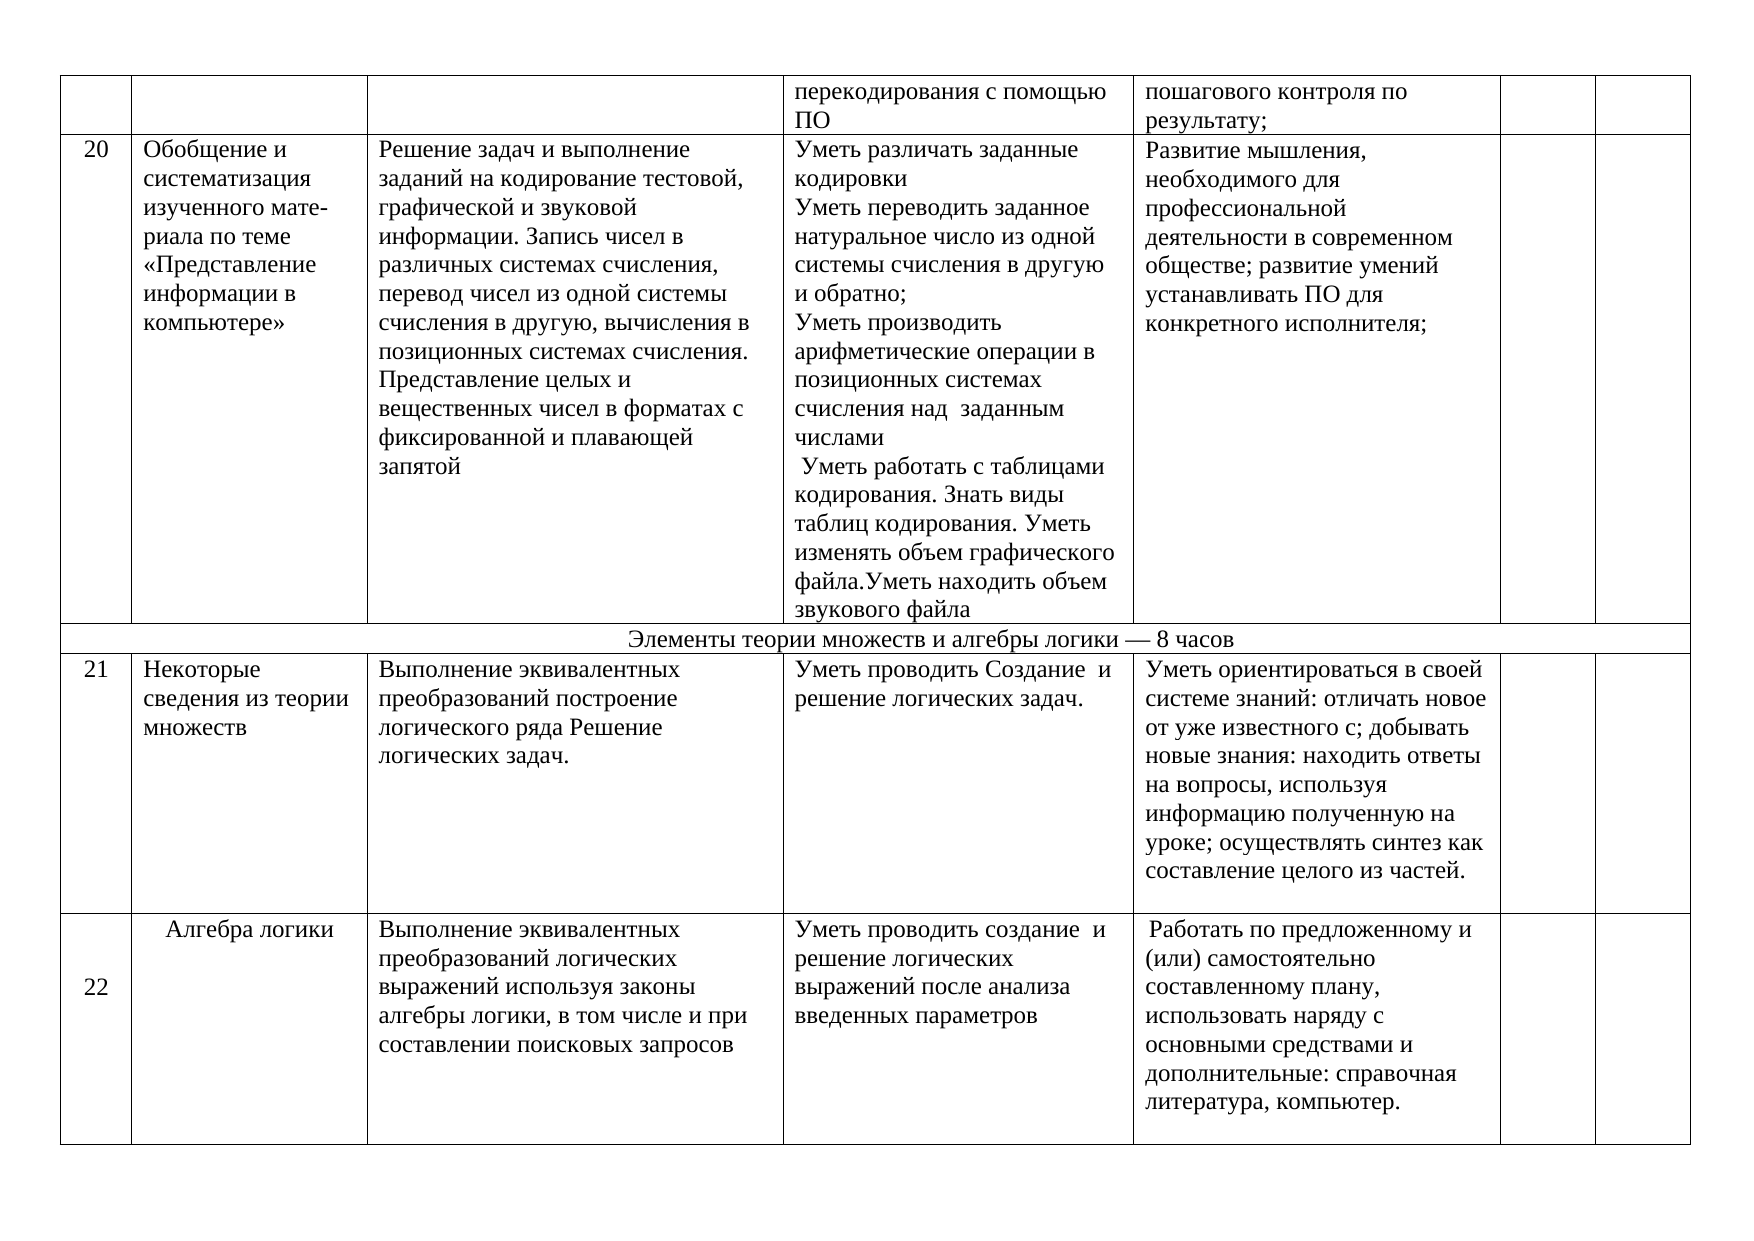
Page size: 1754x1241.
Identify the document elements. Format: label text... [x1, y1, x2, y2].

table_cell Выполнение эквивалентных преобразований построение логического ряда Решение логических задач. [368, 654, 783, 913]
table_cell 19 [61, 76, 131, 133]
table_cell Работать по предложенному и (или) самостоятельно составленному плану, использовать наряду с основными средствами и дополнительные: справочная литература, компьютер. [1134, 914, 1500, 1144]
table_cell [784, 76, 1133, 133]
table_cell Обобщение и систематизация изученного мате-риала по теме «Представление информации в компьютере» [132, 135, 367, 623]
table_cell 22 [61, 914, 131, 1144]
table_cell [1596, 654, 1690, 913]
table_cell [368, 76, 783, 133]
table_cell [1501, 135, 1595, 623]
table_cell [132, 76, 367, 133]
table_cell [1596, 135, 1690, 623]
table_cell 21 [61, 654, 131, 913]
table_cell Некоторые сведения из теории множеств [132, 654, 367, 913]
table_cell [1134, 76, 1500, 133]
table_cell Уметь различать заданные кодировки Уметь переводить заданное натуральное число из одной системы счисления в другую и обратно; Уметь производить арифметические операции в позиционных системах счисления над заданным числами Уметь работать с таблицами кодирования. Знать виды таблиц кодирования. Уметь изменять объем графического файла.Уметь находить объем звукового файла [784, 135, 1133, 623]
table_cell Уметь ориентироваться в своей системе знаний: отличать новое от уже известного с; добывать новые знания: находить ответы на вопросы, используя информацию полученную на уроке; осуществлять синтез как составление целого из частей. [1134, 654, 1500, 913]
table_cell Развитие мышления, необходимого для профессиональной деятельности в современном обществе; развитие умений устанавливать ПО для конкретного исполнителя; [1134, 135, 1500, 623]
table_cell [1501, 654, 1595, 913]
table_cell Элементы теории множеств и алгебры логики — 8 часов [61, 624, 1690, 653]
table_cell [1596, 914, 1690, 1144]
table_cell [1596, 76, 1690, 133]
table_cell Выполнение эквивалентных преобразований логических выражений используя законы алгебры логики, в том числе и при составлении поисковых запросов [368, 914, 783, 1144]
table_cell Уметь проводить Создание и решение логических задач. [784, 654, 1133, 913]
table_cell Алгебра логики [132, 914, 367, 1144]
table_cell 20 [61, 135, 131, 623]
table_cell [1501, 76, 1595, 133]
table_cell Решение задач и выполнение заданий на кодирование тестовой, графической и звуковой информации. Запись чисел в различных системах счисления, перевод чисел из одной системы счисления в другую, вычисления в позиционных системах счисления. Представление целых и вещественных чисел в форматах с фиксированной и плавающей запятой [368, 135, 783, 623]
table_cell Уметь проводить создание и решение логических выражений после анализа введенных параметров [784, 914, 1133, 1144]
table_cell [1501, 914, 1595, 1144]
